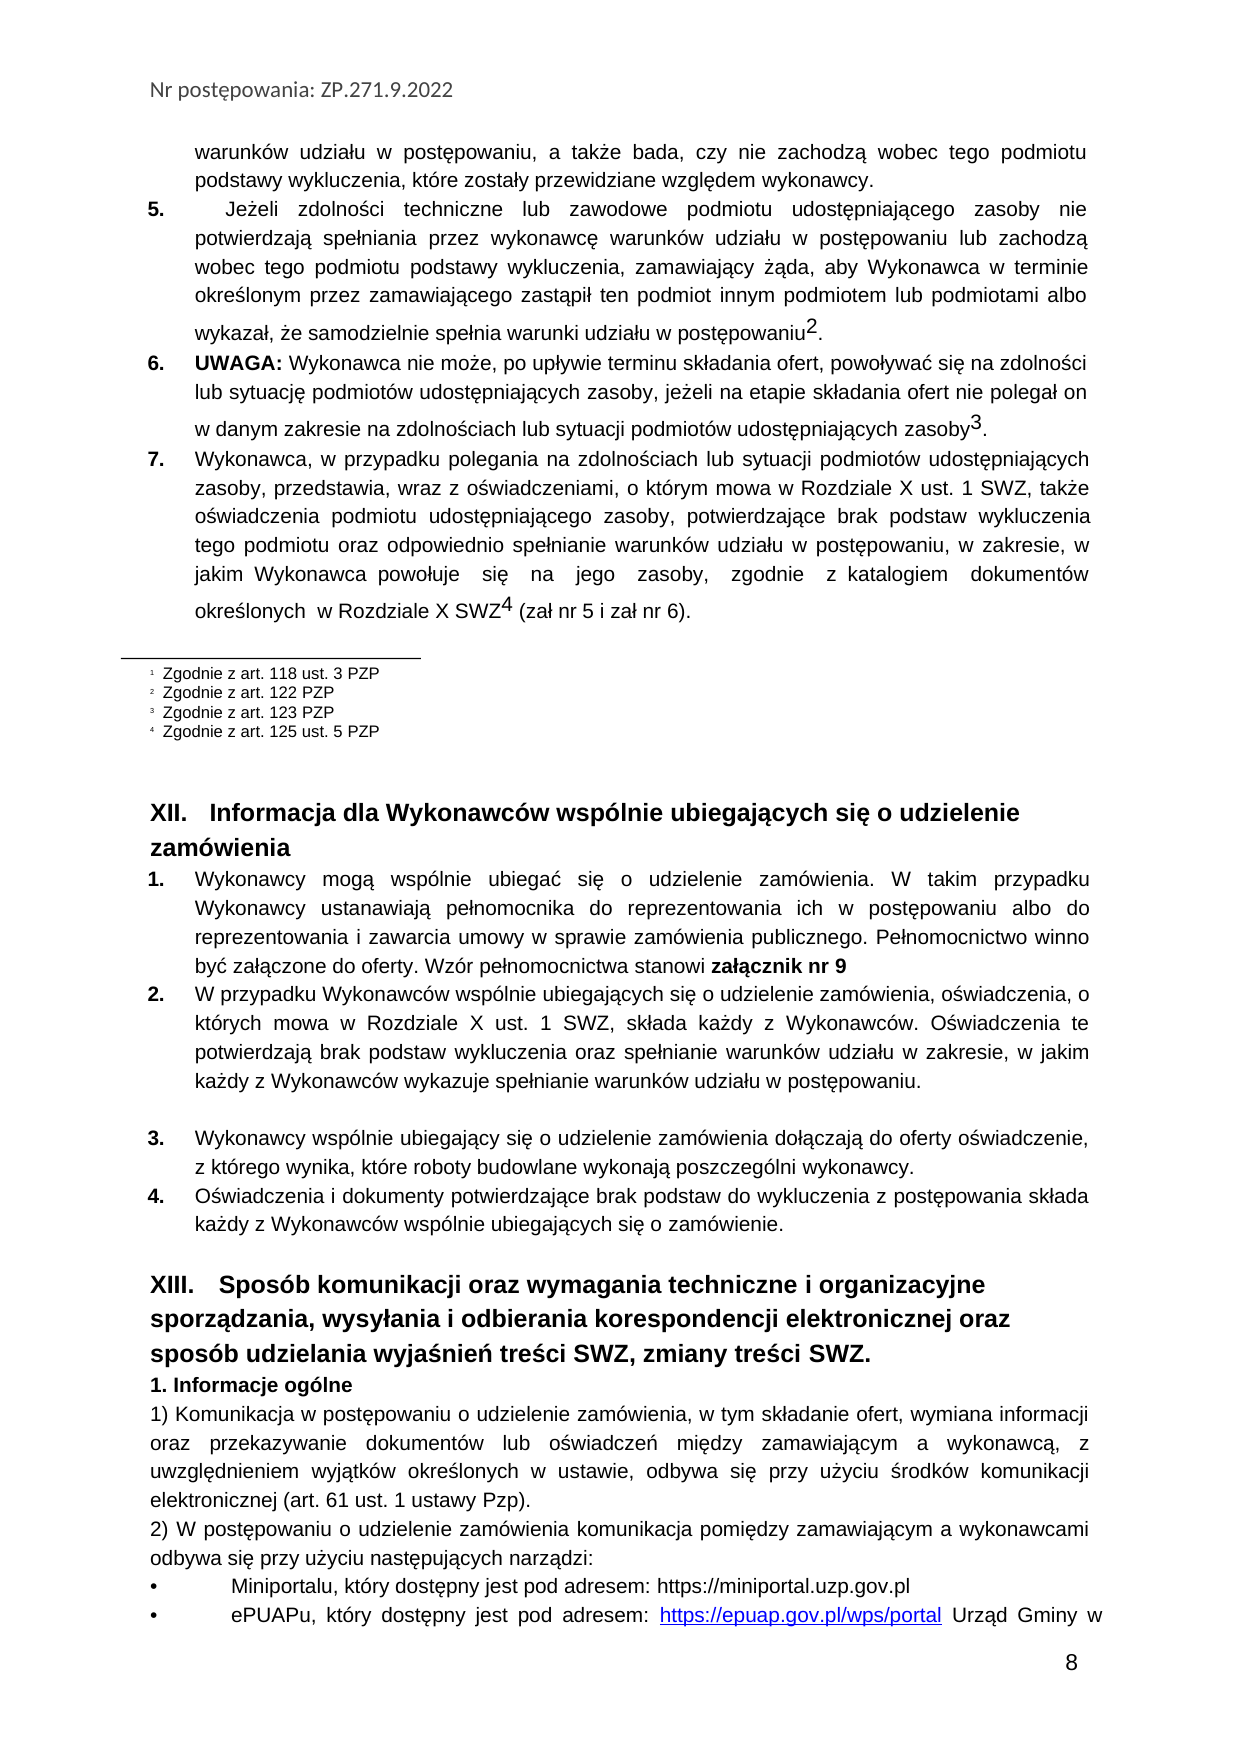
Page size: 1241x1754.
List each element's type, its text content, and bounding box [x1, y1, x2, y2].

list UWAGA: Wykonawca nie może, po upływie terminu składania ofert, powoływać się na zdolności lub sytuację podmiotów udostępniających zasoby, jeżeli na etapie składania ofert nie polegał on w danym zakresie na zdolnościach lub sytuacji podmiotów udostępniających zasoby3. [147, 351, 1088, 441]
subtitle Sposób komunikacji oraz wymagania techniczne i organizacyjne sporządzania, wysyłania i odbierania korespondencji elektronicznej oraz sposób udzielania wyjaśnień treści SWZ, zmiany treści SWZ. [150, 1270, 1095, 1367]
list W postępowaniu o udzielenie zamówienia komunikacja pomiędzy zamawiającym a wykonawcami odbywa się przy użyciu następujących narządzi: [150, 1517, 1089, 1569]
list W przypadku Wykonawców wspólnie ubiegających się o udzielenie zamówienia, oświadczenia, o których mowa w Rozdziale X ust. 1 SWZ, składa każdy z Wykonawców. Oświadczenia te potwierdzają brak podstaw wykluczenia oraz spełnianie warunków udziału w zakresie, w jakim każdy z Wykonawców wykazuje spełnianie warunków udziału w postępowaniu. [147, 982, 1091, 1092]
subtitle Informacje ogólne [150, 1373, 1103, 1397]
list Wykonawcy wspólnie ubiegający się o udzielenie zamówienia dołączają do oferty oświadczenie, z którego wynika, które roboty budowlane wykonają poszczególni wykonawcy. [147, 1126, 1090, 1179]
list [150, 1603, 1103, 1627]
list Wykonawcy mogą wspólnie ubiegać się o udzielenie zamówienia. W takim przypadku Wykonawcy ustanawiają pełnomocnika do reprezentowania ich w postępowaniu albo do reprezentowania i zawarcia umowy w sprawie zamówienia publicznego. Pełnomocnictwo winno być załączone do oferty. Wzór pełnomocnictwa stanowi załącznik nr 9 [147, 867, 1090, 977]
list Zgodnie z art. 118 ust. 3 PZP [150, 658, 1103, 683]
list Wykonawca, w przypadku polegania na zdolnościach lub sytuacji podmiotów udostępniających zasoby, przedstawia, wraz z oświadczeniami, o którym mowa w Rozdziale X ust. 1 SWZ, także oświadczenia podmiotu udostępniającego zasoby, potwierdzające brak podstaw wykluczenia tego podmiotu oraz odpowiednio spełnianie warunków udziału w postępowaniu, w zakresie, w jakim Wykonawca powołuje się na jego zasoby, zgodnie z katalogiem dokumentów określonych w Rozdziale X SWZ4 (zał nr 5 i zał nr 6). [147, 447, 1091, 623]
subtitle Informacja dla Wykonawców wspólnie ubiegających się o udzielenie zamówienia [150, 798, 1054, 861]
list Oświadczenia i dokumenty potwierdzające brak podstaw do wykluczenia z postępowania składa każdy z Wykonawców wspólnie ubiegających się o zamówienie. [147, 1183, 1089, 1236]
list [147, 139, 1088, 192]
list Zgodnie z art. 125 ust. 5 PZP [150, 722, 1103, 741]
list Jeżeli zdolności techniczne lub zawodowe podmiotu udostępniającego zasoby nie potwierdzają spełniania przez wykonawcę warunków udziału w postępowaniu lub zachodzą wobec tego podmiotu podstawy wykluczenia, zamawiający żąda, aby Wykonawca w terminie określonym przez zamawiającego zastąpił ten podmiot innym podmiotem lub podmiotami albo wykazał, że samodzielnie spełnia warunki udziału w postępowaniu2. [147, 197, 1088, 344]
list Komunikacja w postępowaniu o udzielenie zamówienia, w tym składanie ofert, wymiana informacji oraz przekazywanie dokumentów lub oświadczeń między zamawiającym a wykonawcą, z uwzględnieniem wyjątków określonych w ustawie, odbywa się przy użyciu środków komunikacji elektronicznej (art. 61 ust. 1 ustawy Pzp). [150, 1402, 1090, 1512]
list Zgodnie z art. 123 PZP [150, 702, 1103, 722]
list Miniportalu, który dostępny jest pod adresem: https://miniportal.uzp.gov.pl [150, 1574, 1103, 1598]
list Zgodnie z art. 122 PZP [150, 683, 1103, 702]
